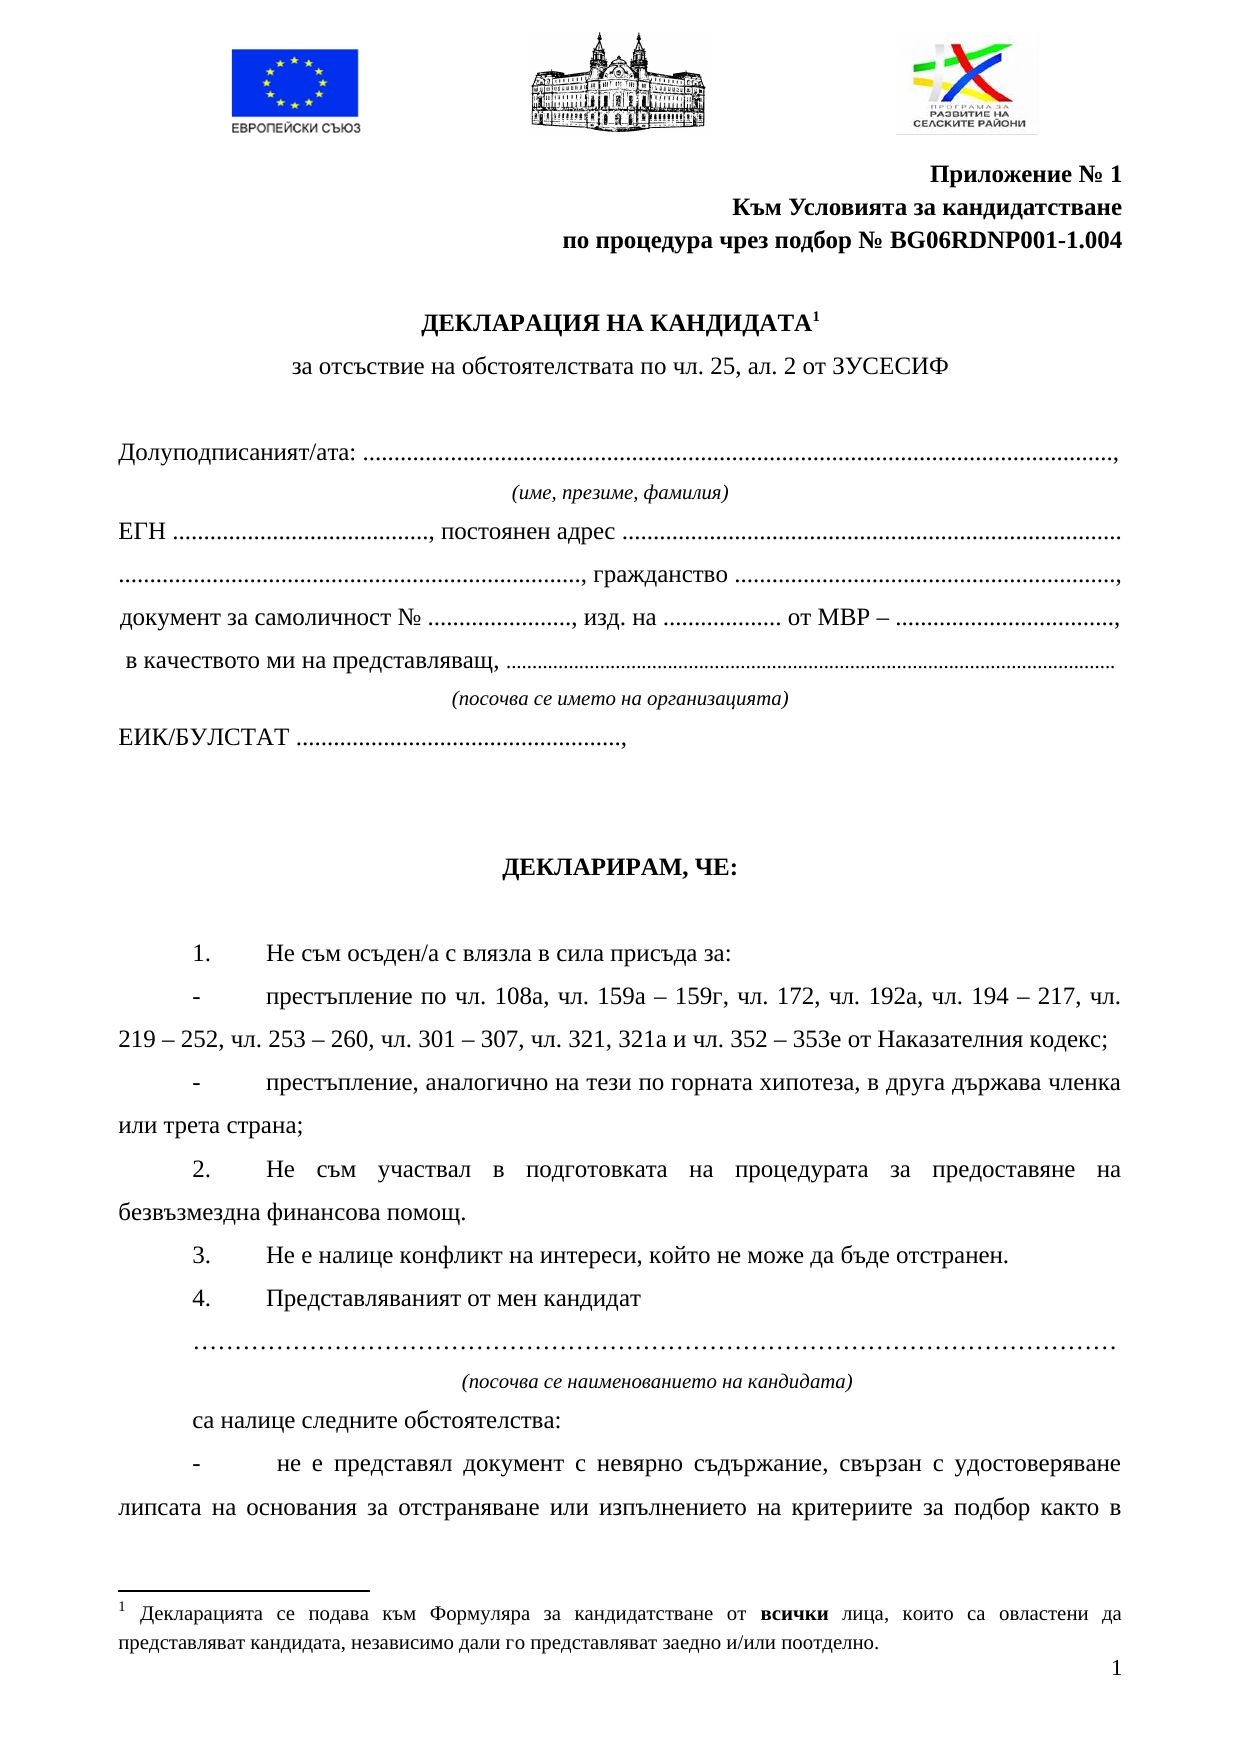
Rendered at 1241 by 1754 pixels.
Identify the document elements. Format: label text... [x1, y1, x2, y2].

text ЕИК/БУЛСТАТ ...................................................., [118, 722, 1122, 751]
list Не съм осъден/а с влязла в сила присъда за: [118, 938, 1122, 967]
text документ за самоличност № ......................., изд. на ................... от МВР – ..................................., в качеството ми на представляващ, ..................................................................................................................... (посочва се името на организацията) [118, 602, 1122, 710]
subtitle Приложение № 1 [118, 159, 1122, 188]
text .........................................................................., гражданство ............................................................., [118, 559, 1122, 588]
picture [231, 48, 362, 135]
picture [896, 32, 1039, 135]
list престъпление по чл. 108а, чл. 159а – 159г, чл. 172, чл. 192а, чл. 194 – 217, чл. 219 – 252, чл. 253 – 260, чл. 301 – 307, чл. 321, 321а и чл. 352 – 353е от Наказателния кодекс; [118, 981, 1122, 1053]
text ЕГН ........................................., постоянен адрес ................................................................................ [118, 516, 1122, 545]
text (посочва се наименованието на кандидата) [118, 1369, 1122, 1393]
picture [527, 29, 712, 135]
text (име, презиме, фамилия) [118, 480, 1122, 504]
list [118, 1448, 1122, 1520]
list Не е налице конфликт на интереси, който не може да бъде отстранен. [118, 1240, 1122, 1269]
text ДЕКЛАРИРАМ, ЧЕ: [118, 852, 1122, 881]
text ДЕКЛАРАЦИЯ НА КАНДИДАТА [118, 308, 1122, 336]
subtitle Към Условията за кандидатстване [118, 192, 1122, 221]
text ………………………………………………………………………………………………… [118, 1326, 1122, 1355]
text Долуподписаният/ата: ........................................................................................................................, [118, 437, 1122, 466]
text са налице следните обстоятелства: [118, 1405, 1122, 1434]
list престъпление, аналогично на тези по горната хипотеза, в друга държава членка или трета страна; [118, 1067, 1122, 1139]
list Не съм участвал в подготовката на процедурата за предоставяне на безвъзмездна финансова помощ. [118, 1154, 1122, 1226]
list Представляваният от мен кандидат [118, 1283, 1122, 1312]
text за отсъствие на обстоятелствата по чл. 25, ал. 2 от ЗУСЕСИФ [118, 351, 1122, 379]
subtitle по процедура чрез подбор № BG06RDNP001-1.004 [118, 225, 1122, 254]
